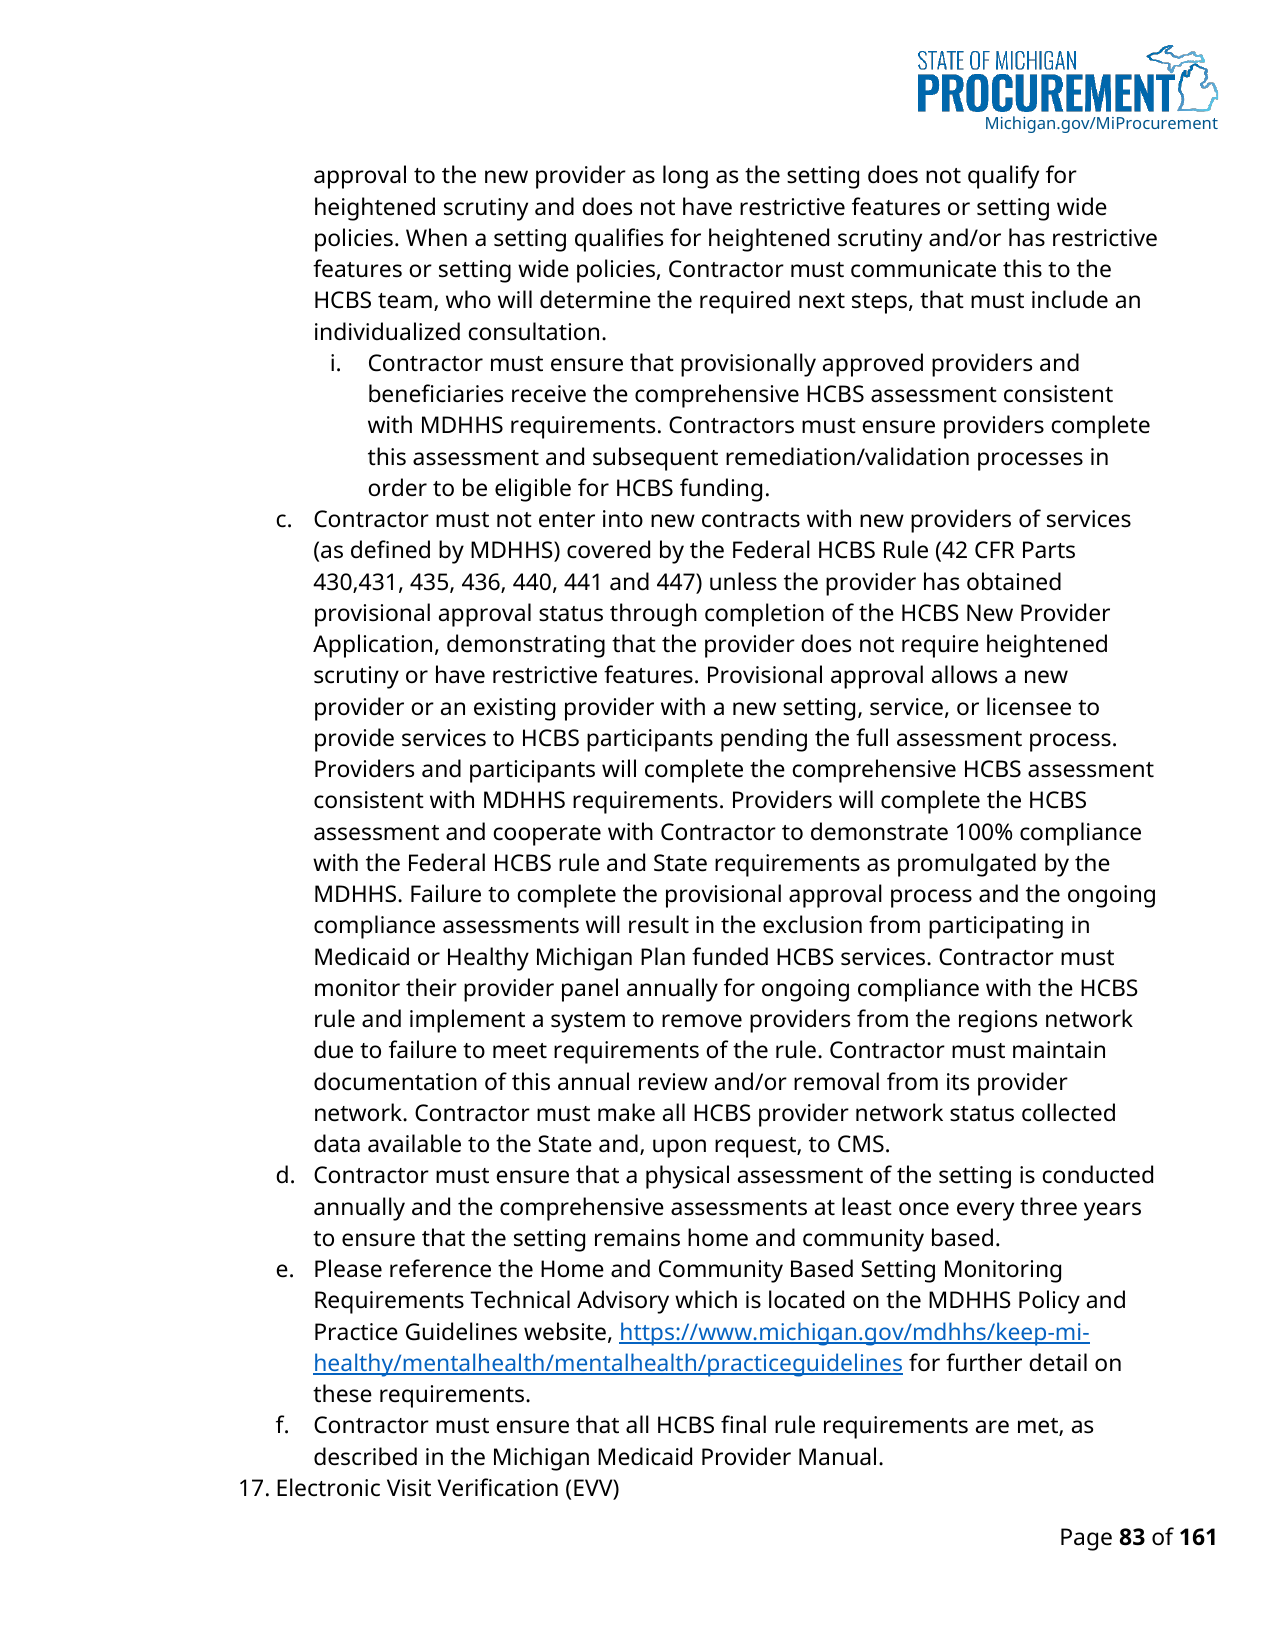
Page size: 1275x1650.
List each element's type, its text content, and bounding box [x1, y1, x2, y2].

picture [918, 45, 1219, 112]
list Contractor must not enter into new contracts with new providers of services (as defined by MDHHS) covered by the Federal HCBS Rule (42 CFR Parts 430,431, 435, 436, 440, 441 and 447) unless the provider has obtained provisional approval status through completion of the HCBS New Provider Application, demonstrating that the provider does not require heightened scrutiny or have restrictive features. Provisional approval allows a new provider or an existing provider with a new setting, service, or licensee to provide services to HCBS participants pending the full assessment process. Providers and participants will complete the comprehensive HCBS assessment consistent with MDHHS requirements. Providers will complete the HCBS assessment and cooperate with Contractor to demonstrate 100% compliance with the Federal HCBS rule and State requirements as promulgated by the MDHHS. Failure to complete the provisional approval process and the ongoing compliance assessments will result in the exclusion from participating in Medicaid or Healthy Michigan Plan funded HCBS services. Contractor must monitor their provider panel annually for ongoing compliance with the HCBS rule and implement a system to remove providers from the regions network due to failure to meet requirements of the rule. Contractor must maintain documentation of this annual review and/or removal from its provider network. Contractor must make all HCBS provider network status collected data available to the State and, upon request, to CMS. [275, 503, 1164, 1159]
list Contractor must ensure that a physical assessment of the setting is conducted annually and the comprehensive assessments at least once every three years to ensure that the setting remains home and community based. [275, 1159, 1164, 1253]
list Contractor must ensure that all HCBS final rule requirements are met, as described in the Michigan Medicaid Provider Manual. [275, 1409, 1164, 1472]
list Contractor must ensure that provisionally approved providers and beneficiaries receive the comprehensive HCBS assessment consistent with MDHHS requirements. Contractors must ensure providers complete this assessment and subsequent remediation/validation processes in order to be eligible for HCBS funding. [329, 347, 1164, 503]
list Please reference the Home and Community Based Setting Monitoring Requirements Technical Advisory which is located on the MDHHS Policy and Practice Guidelines website, https://www.michigan.gov/mdhhs/keep-mi-healthy/mentalhealth/mentalhealth/practiceguidelines for further detail on these requirements. [275, 1253, 1164, 1409]
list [275, 159, 1164, 347]
list Electronic Visit Verification (EVV) [238, 1472, 1164, 1503]
